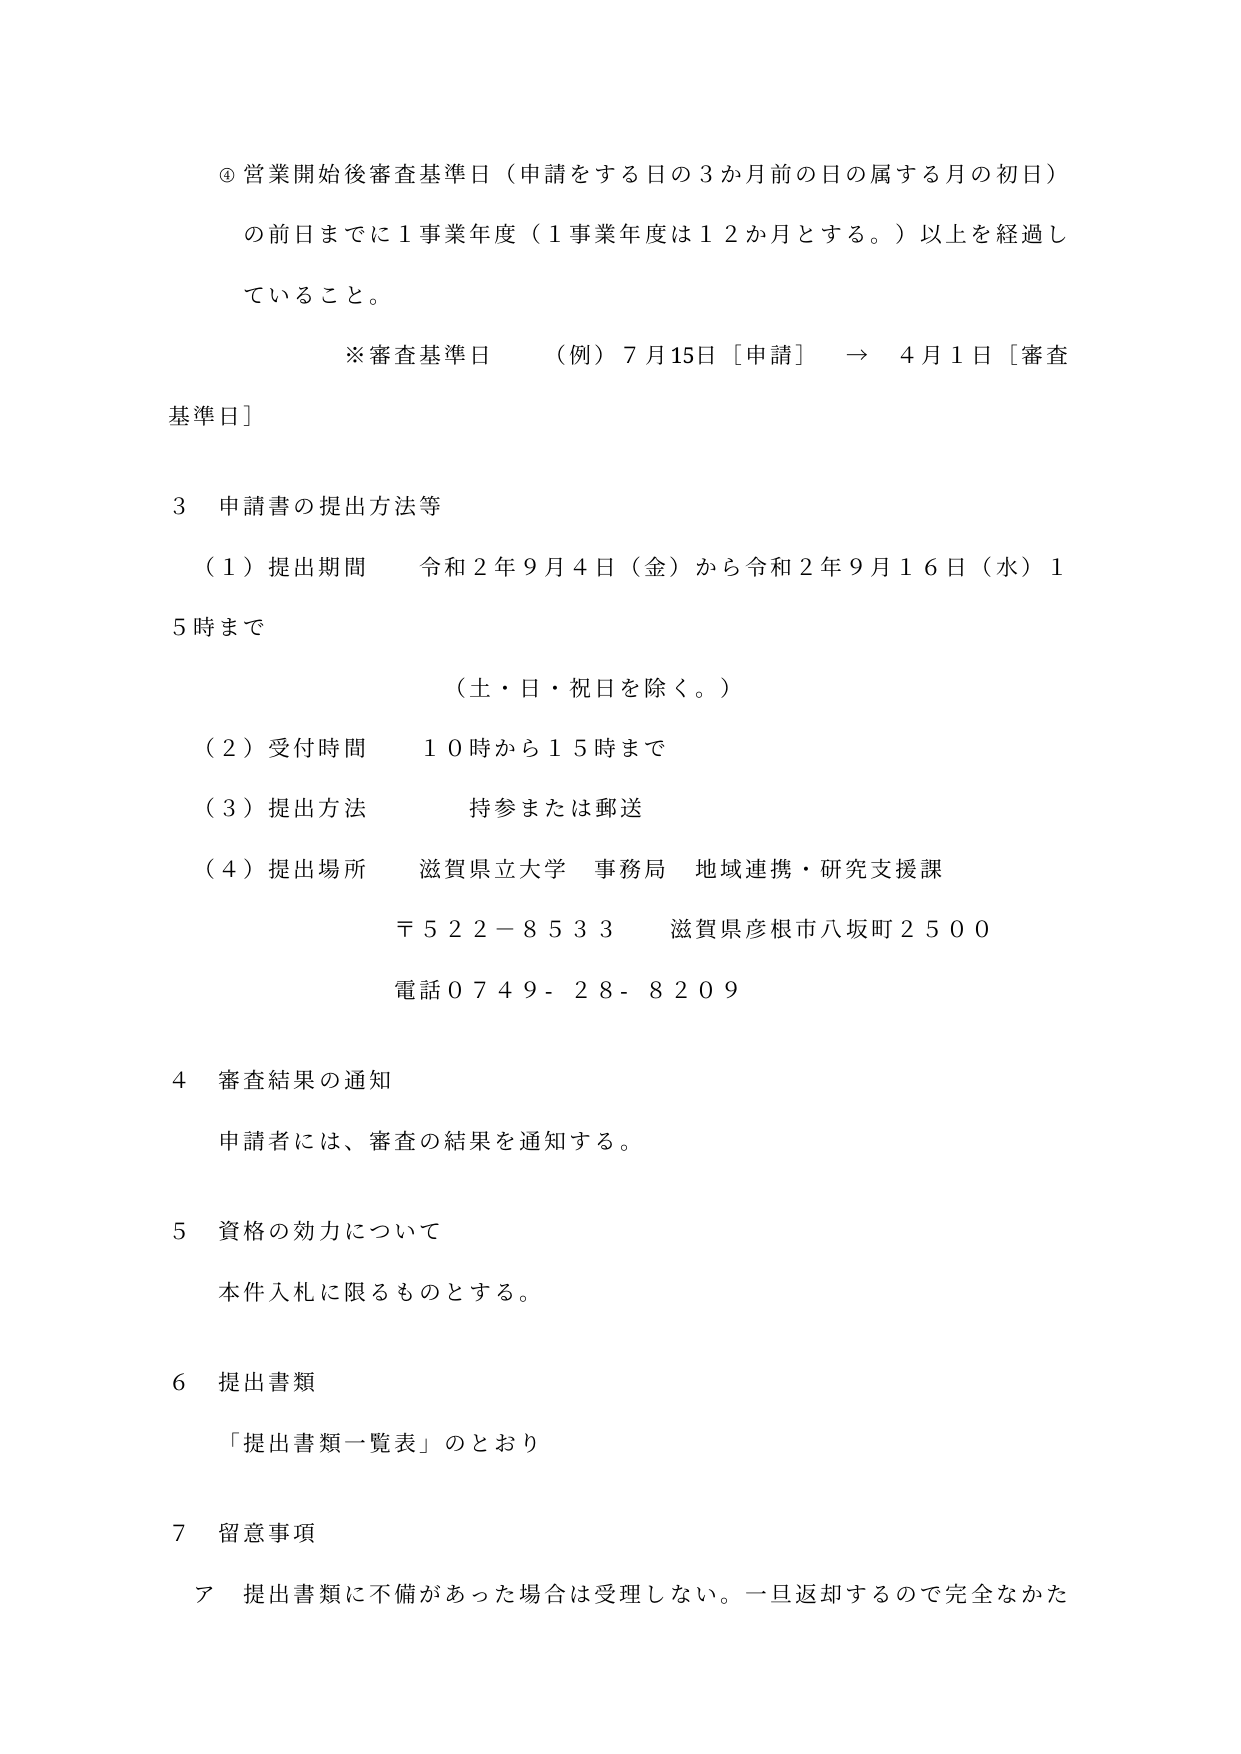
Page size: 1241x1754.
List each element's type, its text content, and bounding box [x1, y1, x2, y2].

text 「提出書類一覧表」のとおり [168, 1412, 1072, 1472]
text （３）提出方法 持参または郵送 [168, 777, 1072, 838]
text ３ 申請書の提出方法等 [168, 475, 1072, 536]
text ※審査基準日 （例）７月15日［申請］ → ４月１日［審査基準日］ [168, 324, 1072, 445]
text （土・日・祝日を除く。） [168, 656, 1072, 717]
text ７ 留意事項 [168, 1502, 1072, 1563]
text （４）提出場所 滋賀県立大学 事務局 地域連携・研究支援課 [168, 838, 1072, 898]
text 本件入札に限るものとする。 [168, 1261, 1072, 1321]
text 申請者には、審査の結果を通知する。 [168, 1109, 1072, 1170]
text （１）提出期間 令和２年９月４日（金）から令和２年９月１６日（水）１５時まで [168, 536, 1072, 656]
text （２）受付時間 １０時から１５時まで [168, 717, 1072, 777]
text ４ 審査結果の通知 [168, 1049, 1072, 1109]
text 電話０７４９-２８-８２０９ [390, 958, 1072, 1019]
text 〒５２２－８５３３ 滋賀県彦根市八坂町２５００ [390, 898, 1072, 958]
text ④営業開始後審査基準日（申請をする日の３か月前の日の属する月の初日）の前日までに１事業年度（１事業年度は１２か月とする。）以上を経過していること。 [198, 143, 1072, 324]
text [168, 1563, 1072, 1623]
text ５ 資格の効力について [168, 1200, 1072, 1261]
text ６ 提出書類 [168, 1351, 1072, 1412]
